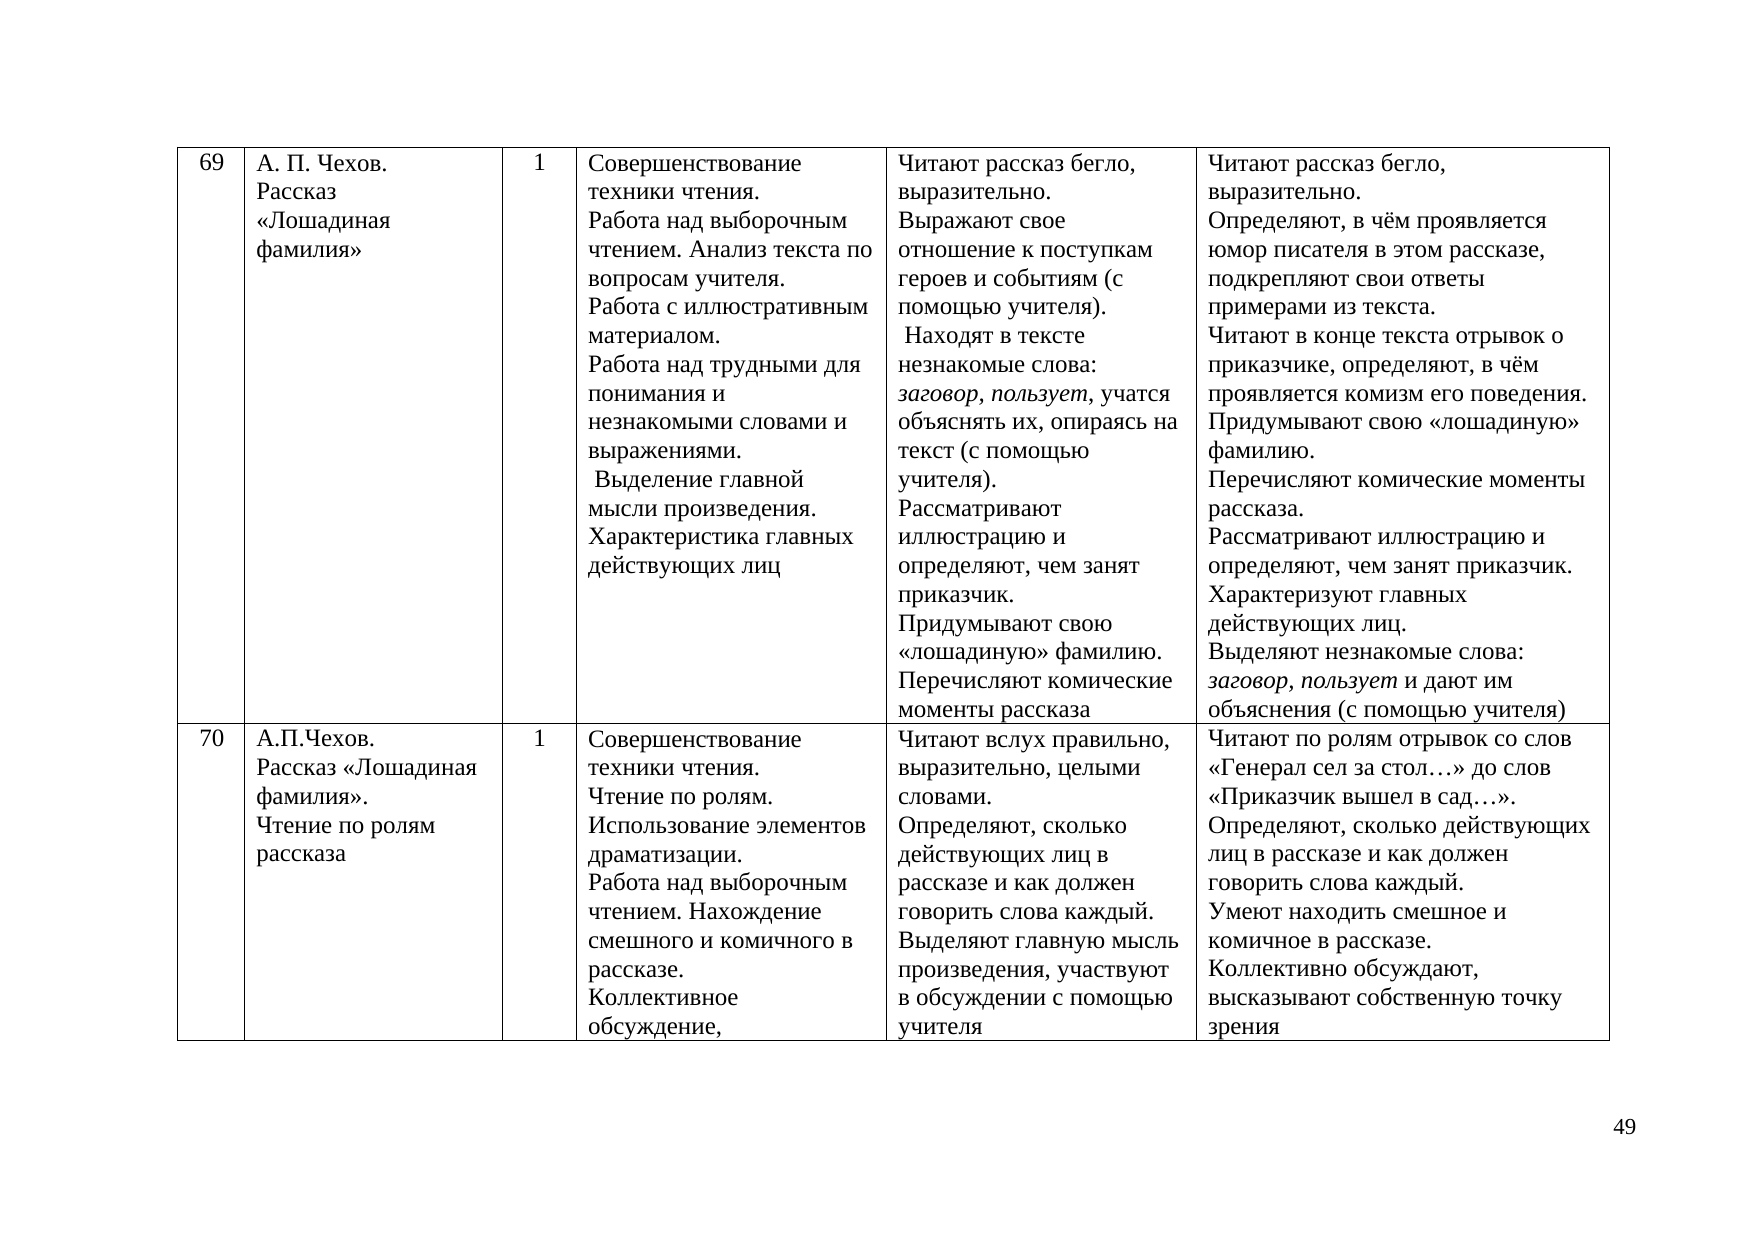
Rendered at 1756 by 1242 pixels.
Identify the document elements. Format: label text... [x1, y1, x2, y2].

table_cell Читают вслух правильно, выразительно, целыми словами. Определяют, сколько действующих лиц в рассказе и как должен говорить слова каждый. Выделяют главную мысль произведения, участвуют в обсуждении с помощью учителя [887, 724, 1196, 1040]
table_header Совершенствование техники чтения. Работа над выборочным чтением. Анализ текста по вопросам учителя. Работа с иллюстративным материалом. Работа над трудными для понимания и незнакомыми словами и выражениями. Выделение главной мысли произведения. Характеристика главных действующих лиц [577, 148, 886, 723]
table_cell А.П.Чехов. Рассказ «Лошадиная фамилия». Чтение по ролям рассказа [245, 724, 502, 1040]
table_header Читают рассказ бегло, выразительно. Выражают свое отношение к поступкам героев и событиям (с помощью учителя). Находят в тексте незнакомые слова: заговор, пользует, учатся объяснять их, опираясь на текст (с помощью учителя). Рассматривают иллюстрацию и определяют, чем занят приказчик. Придумывают свою «лошадиную» фамилию. Перечисляют комические моменты рассказа [887, 148, 1196, 723]
table_header Читают рассказ бегло, выразительно. Определяют, в чём проявляется юмор писателя в этом рассказе, подкрепляют свои ответы примерами из текста. Читают в конце текста отрывок о приказчике, определяют, в чём проявляется комизм его поведения. Придумывают свою «лошадиную» фамилию. Перечисляют комические моменты рассказа. Рассматривают иллюстрацию и определяют, чем занят приказчик. Характеризуют главных действующих лиц. Выделяют незнакомые слова: заговор, пользует и дают им объяснения (с помощью учителя) [1197, 148, 1609, 723]
table_cell Читают по ролям отрывок со слов «Генерал сел за стол…» до слов «Приказчик вышел в сад…». Определяют, сколько действующих лиц в рассказе и как должен говорить слова каждый. Умеют находить смешное и комичное в рассказе. Коллективно обсуждают, высказывают собственную точку зрения [1197, 724, 1609, 1040]
table_cell 1 [503, 724, 576, 1040]
table_cell 70 [178, 724, 244, 1040]
table_cell Совершенствование техники чтения. Чтение по ролям. Использование элементов драматизации. Работа над выборочным чтением. Нахождение смешного и комичного в рассказе. Коллективное обсуждение, [577, 724, 886, 1040]
table_header А. П. Чехов. Рассказ «Лошадиная фамилия» [245, 148, 502, 723]
table_header 1 [503, 148, 576, 723]
table_header 69 [178, 148, 244, 723]
